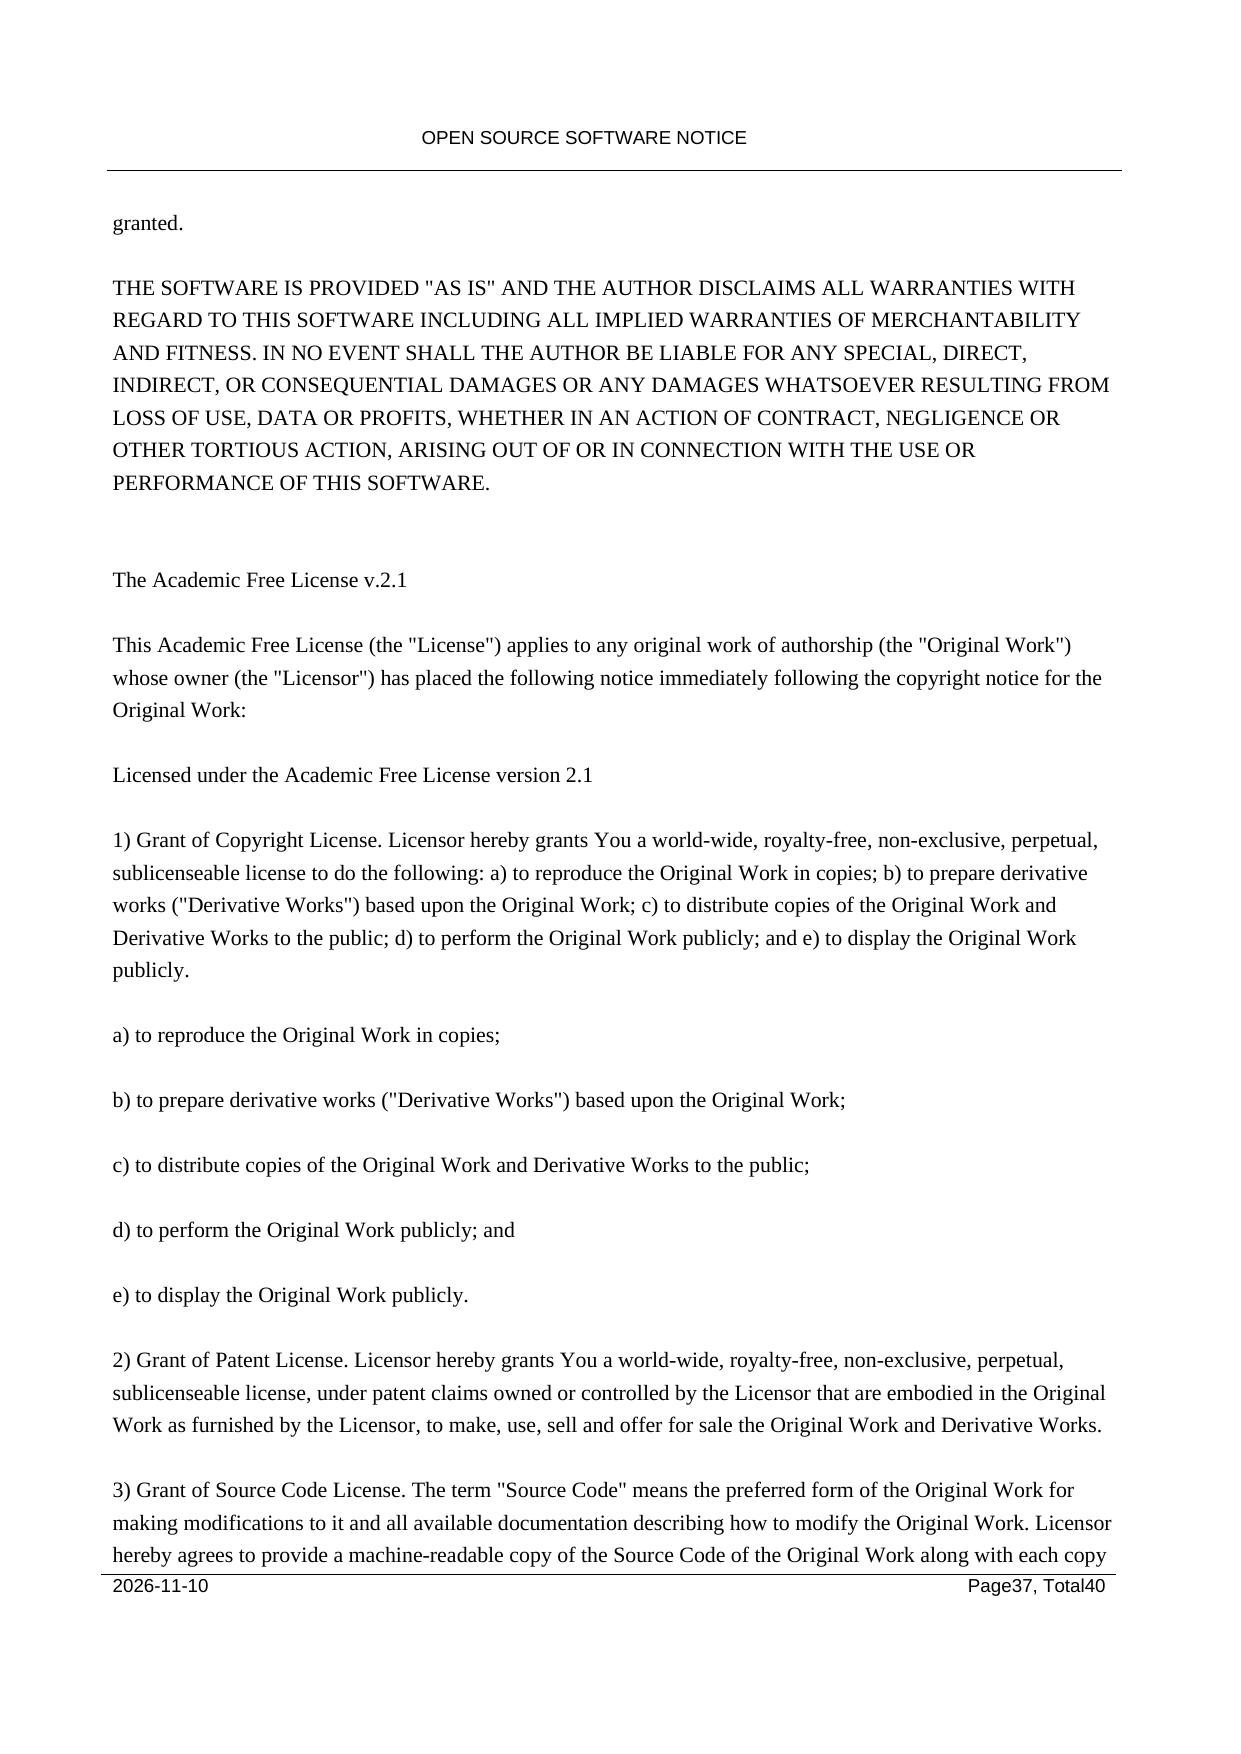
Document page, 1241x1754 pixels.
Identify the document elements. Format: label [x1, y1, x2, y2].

text [112, 206, 1128, 1571]
